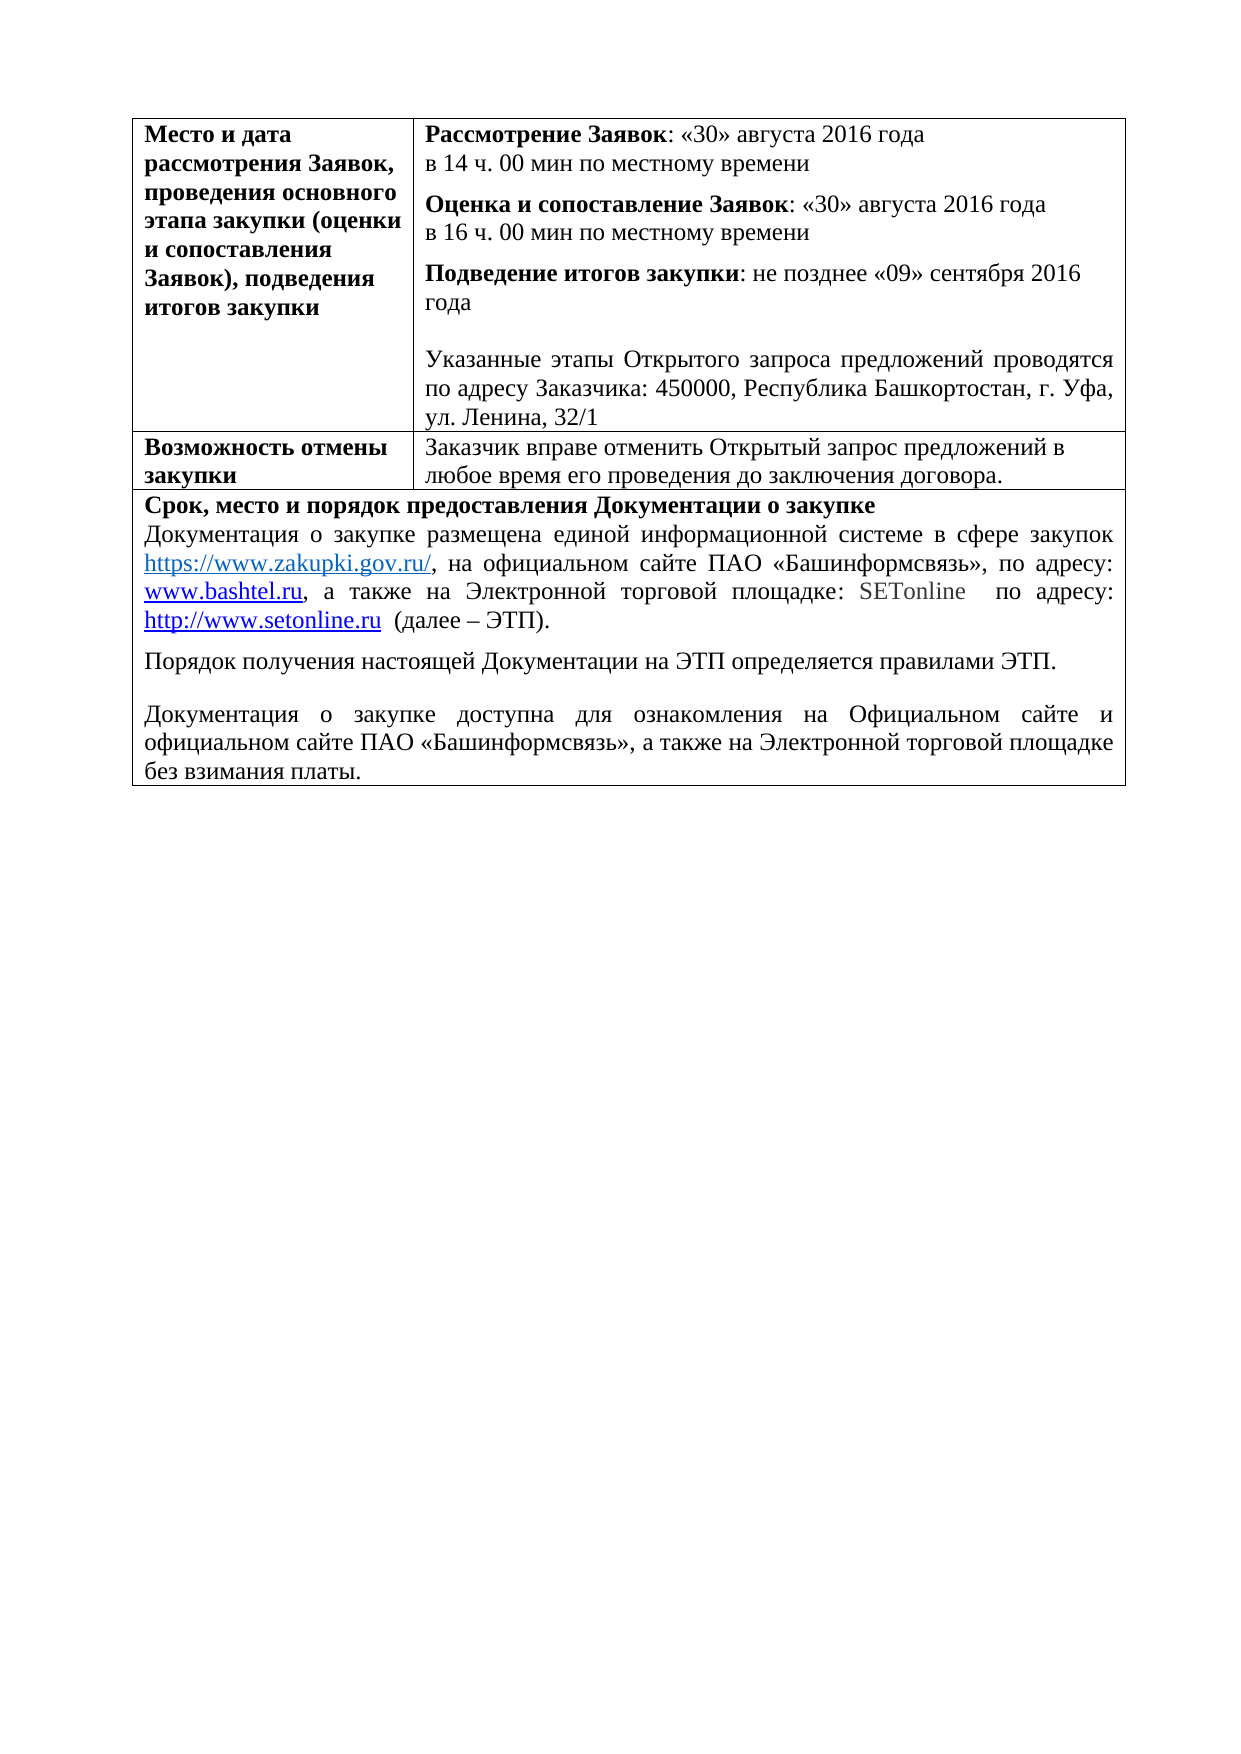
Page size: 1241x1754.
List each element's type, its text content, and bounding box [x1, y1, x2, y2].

table_cell Срок, место и порядок предоставления Документации о закупке Документация о закупке размещена единой информационной системе в сфере закупок https://www.zakupki.gov.ru/, на официальном сайте ПАО «Башинформсвязь», по адресу: www.bashtel.ru, а также на Электронной торговой площадке: SETonline по адресу: http://www.setonline.ru (далее – ЭТП). Порядок получения настоящей Документации на ЭТП определяется правилами ЭТП. Документация о закупке доступна для ознакомления на Официальном сайте и официальном сайте ПАО «Башинформсвязь», а также на Электронной торговой площадке без взимания платы. [133, 490, 1125, 785]
table_cell Рассмотрение Заявок: «30» августа 2016 года в 14 ч. 00 мин по местному времени Оценка и сопоставление Заявок: «30» августа 2016 года в 16 ч. 00 мин по местному времени Подведение итогов закупки: не позднее «09» сентября 2016 года Указанные этапы Открытого запроса предложений проводятся по адресу Заказчика: 450000, Республика Башкортостан, г. Уфа, ул. Ленина, 32/1 [414, 119, 1125, 431]
table_cell Возможность отмены закупки [133, 432, 413, 489]
table_cell Место и дата рассмотрения Заявок, проведения основного этапа закупки (оценки и сопоставления Заявок), подведения итогов закупки [133, 119, 413, 431]
table_cell Заказчик вправе отменить Открытый запрос предложений в любое время его проведения до заключения договора. [414, 432, 1125, 489]
